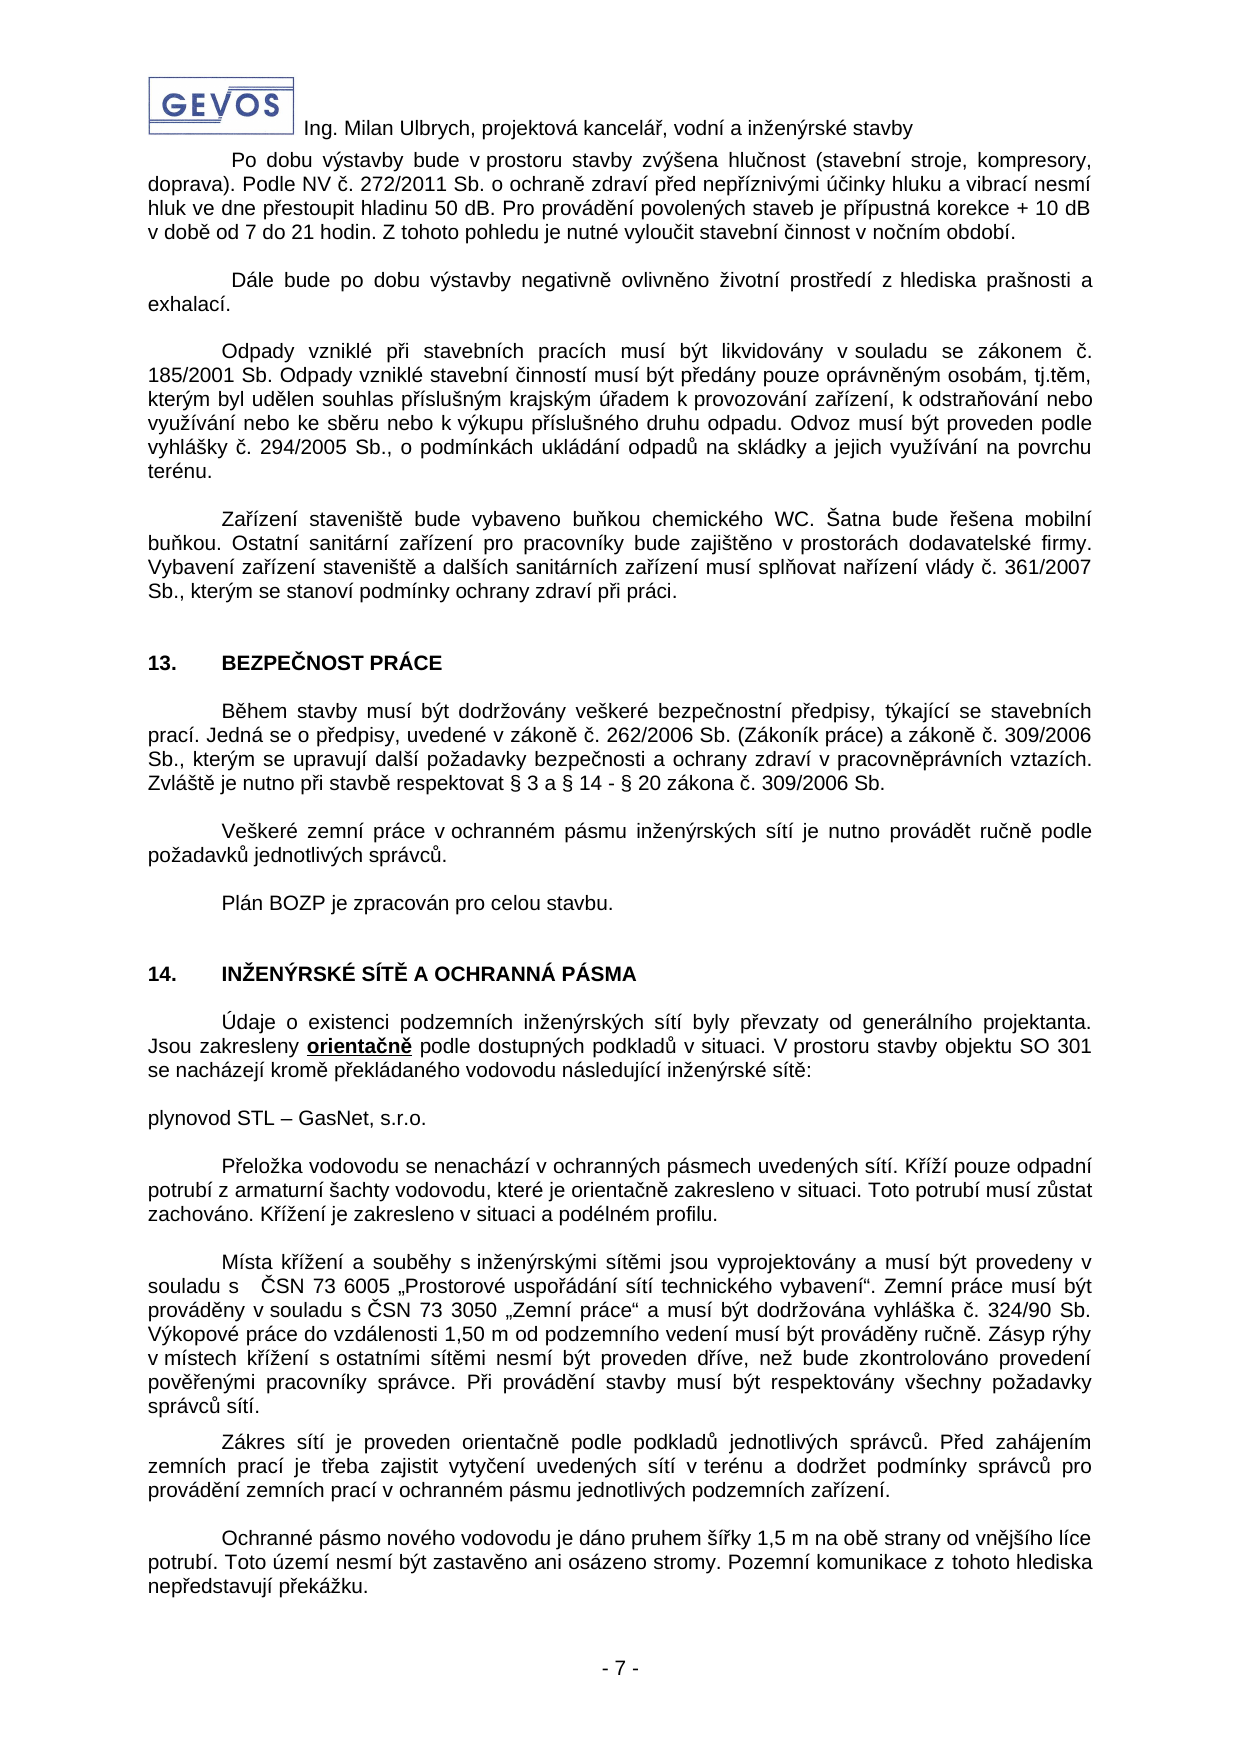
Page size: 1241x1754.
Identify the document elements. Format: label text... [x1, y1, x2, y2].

text Dále bude po dobu výstavby negativně ovlivněno životní prostředí z hlediska prašnosti a exhalací. [148, 267, 1093, 315]
text Zařízení staveniště bude vybaveno buňkou chemického WC. Šatna bude řešena mobilní buňkou. Ostatní sanitární zařízení pro pracovníky bude zajištěno v prostorách dodavatelské firmy. Vybavení zařízení staveniště a dalších sanitárních zařízení musí splňovat nařízení vlády č. 361/2007 Sb., kterým se stanoví podmínky ochrany zdraví při práci. [148, 507, 1093, 603]
picture [147, 73, 298, 136]
text Místa křížení a souběhy s inženýrskými sítěmi jsou vyprojektovány a musí být provedeny v souladu s ČSN 73 6005 „Prostorové uspořádání sítí technického vybavení“. Zemní práce musí být prováděny v souladu s ČSN 73 3050 „Zemní práce“ a musí být dodržována vyhláška č. 324/90 Sb. Výkopové práce do vzdálenosti 1,50 m od podzemního vedení musí být prováděny ručně. Zásyp rýhy v místech křížení s ostatními sítěmi nesmí být proveden dříve, než bude zkontrolováno provedení pověřenými pracovníky správce. Při provádění stavby musí být respektovány všechny požadavky správců sítí. [148, 1250, 1093, 1417]
text Po dobu výstavby bude v prostoru stavby zvýšena hlučnost (stavební stroje, kompresory, doprava). Podle NV č. 272/2011 Sb. o ochraně zdraví před nepříznivými účinky hluku a vibrací nesmí hluk ve dne přestoupit hladinu 50 dB. Pro provádění povolených staveb je přípustná korekce + 10 dB v době od 7 do 21 hodin. Z tohoto pohledu je nutné vyloučit stavební činnost v nočním období. [148, 148, 1093, 243]
text Přeložka vodovodu se nenachází v ochranných pásmech uvedených sítí. Kříží pouze odpadní potrubí z armaturní šachty vodovodu, které je orientačně zakresleno v situaci. Toto potrubí musí zůstat zachováno. Křížení je zakresleno v situaci a podélném profilu. [148, 1154, 1093, 1226]
text Během stavby musí být dodržovány veškeré bezpečnostní předpisy, týkající se stavebních prací. Jedná se o předpisy, uvedené v zákoně č. 262/2006 Sb. (Zákoník práce) a zákoně č. 309/2006 Sb., kterým se upravují další požadavky bezpečnosti a ochrany zdraví v pracovněprávních vztazích. Zvláště je nutno při stavbě respektovat § 3 a § 14 - § 20 zákona č. 309/2006 Sb. [148, 699, 1093, 794]
text Odpady vzniklé při stavebních pracích musí být likvidovány v souladu se zákonem č. 185/2001 Sb. Odpady vzniklé stavební činností musí být předány pouze oprávněným osobám, tj.těm, kterým byl udělen souhlas příslušným krajským úřadem k provozování zařízení, k odstraňování nebo využívání nebo ke sběru nebo k výkupu příslušného druhu odpadu. Odvoz musí být proveden podle vyhlášky č. 294/2005 Sb., o podmínkách ukládání odpadů na skládky a jejich využívání na povrchu terénu. [148, 339, 1093, 483]
text 14. INŽENÝRSKÉ SÍTĚ A OCHRANNÁ PÁSMA [148, 962, 1093, 986]
text 13. BEZPEČNOST PRÁCE [148, 651, 1093, 675]
text plynovod STL – GasNet, s.r.o. [148, 1106, 1093, 1130]
text Zákres sítí je proveden orientačně podle podkladů jednotlivých správců. Před zahájením zemních prací je třeba zajistit vytyčení uvedených sítí v terénu a dodržet podmínky správců pro provádění zemních prací v ochranném pásmu jednotlivých podzemních zařízení. [148, 1430, 1093, 1502]
text Údaje o existenci podzemních inženýrských sítí byly převzaty od generálního projektanta. Jsou zakresleny orientačně podle dostupných podkladů v situaci. V prostoru stavby objektu SO 301 se nacházejí kromě překládaného vodovodu následující inženýrské sítě: [148, 1010, 1093, 1082]
text Veškeré zemní práce v ochranném pásmu inženýrských sítí je nutno provádět ručně podle požadavků jednotlivých správců. [148, 818, 1093, 866]
text Plán BOZP je zpracován pro celou stavbu. [148, 890, 1093, 914]
text Ochranné pásmo nového vodovodu je dáno pruhem šířky 1,5 m na obě strany od vnějšího líce potrubí. Toto území nesmí být zastavěno ani osázeno stromy. Pozemní komunikace z tohoto hlediska nepředstavují překážku. [148, 1526, 1093, 1598]
